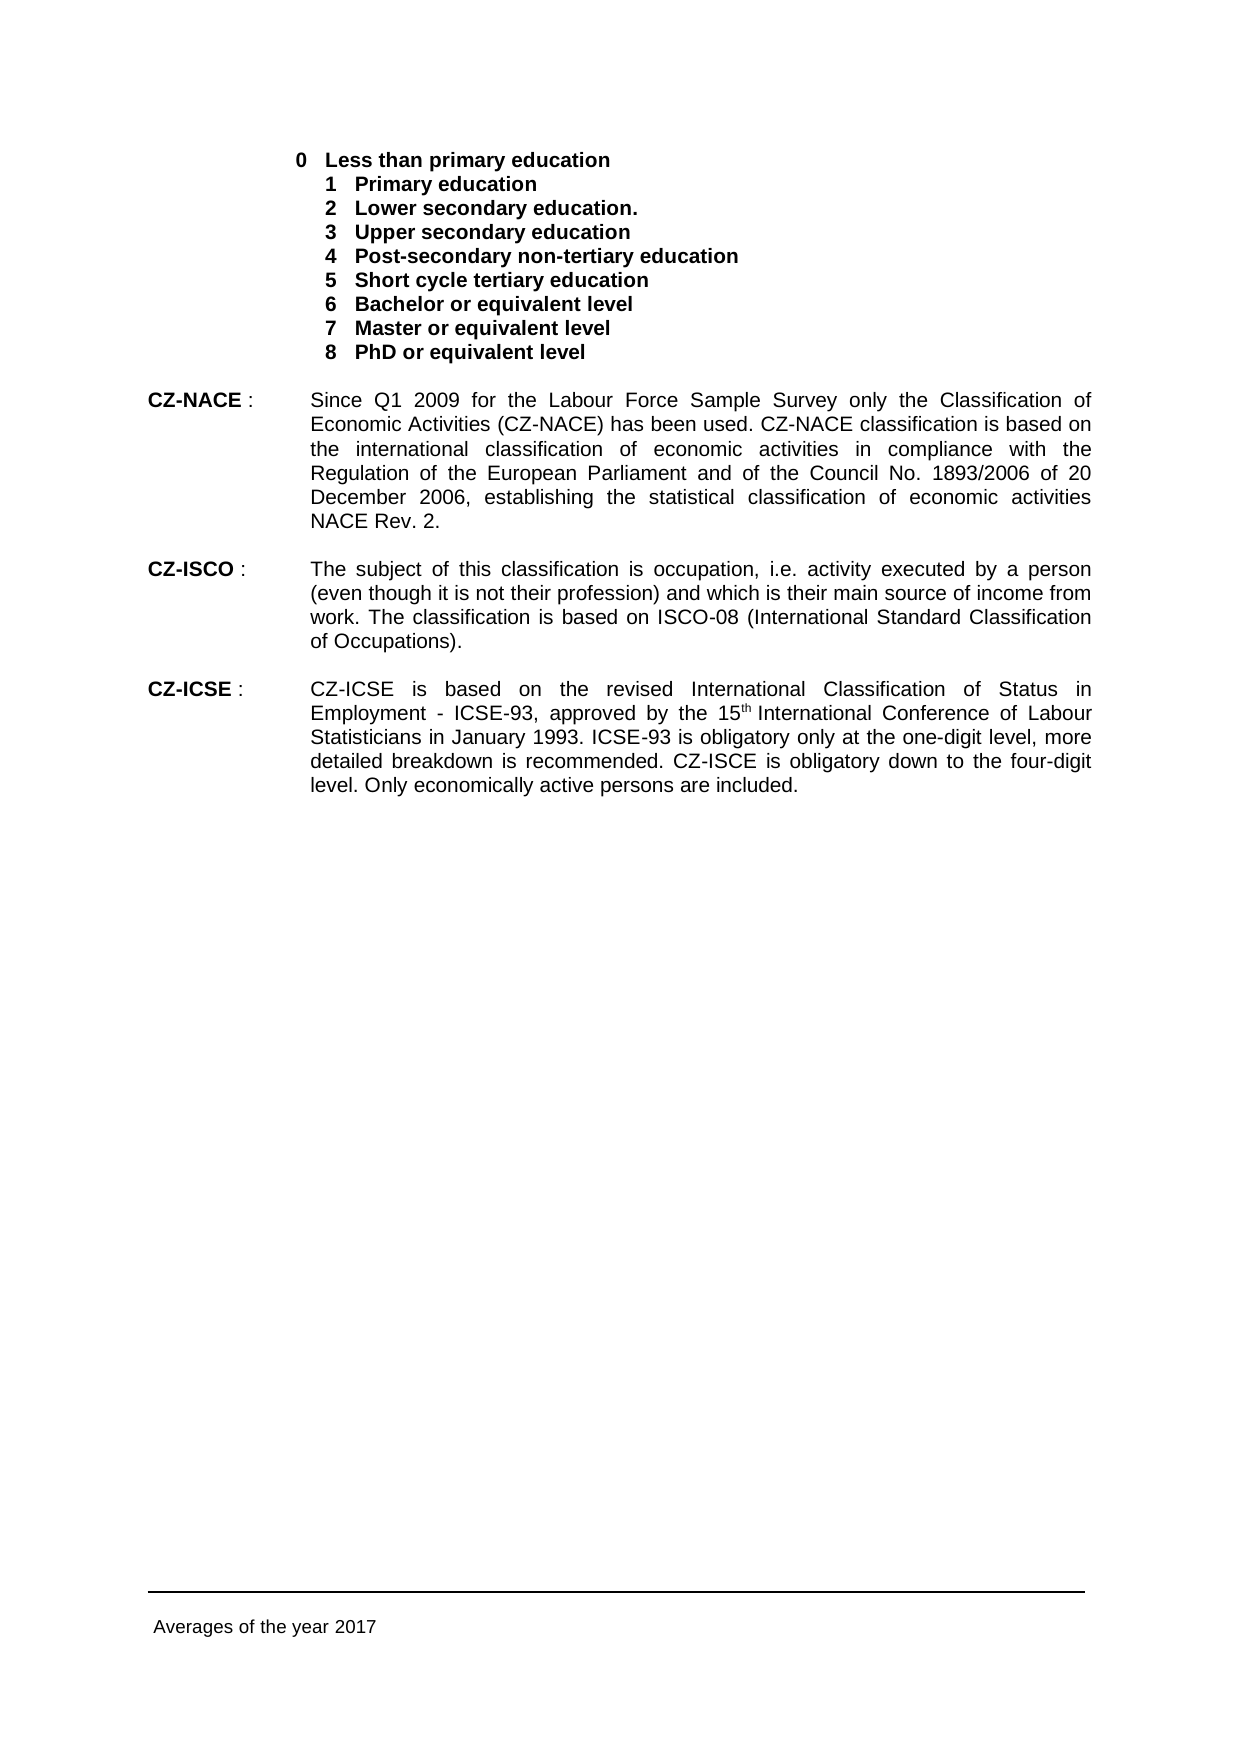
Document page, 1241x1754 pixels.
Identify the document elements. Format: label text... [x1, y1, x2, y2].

text 0 Less than primary education 1 Primary education 2 Lower secondary education. 3 Upper secondary education 4 Post-secondary non-tertiary education 5 Short cycle tertiary education 6 Bachelor or equivalent level 7 Master or equivalent level 8 PhD or equivalent level [148, 148, 1092, 364]
text CZ-NACE : Since Q1 2009 for the Labour Force Sample Survey only the Classification of Economic Activities (CZ-NACE) has been used. CZ-NACE classification is based on the international classification of economic activities in compliance with the Regulation of the European Parliament and of the Council No. 1893/2006 of 20 December 2006, establishing the statistical classification of economic activities NACE Rev. 2. [148, 388, 1092, 533]
text CZ-ISCO : The subject of this classification is occupation, i.e. activity executed by a person (even though it is not their profession) and which is their main source of income from work. The classification is based on ISCO-08 (International Standard Classification of Occupations). [148, 557, 1092, 653]
text CZ-ICSE : CZ-ICSE is based on the revised International Classification of Status in Employment - ICSE-93, approved by the 15th International Conference of Labour Statisticians in January 1993. ICSE-93 is obligatory only at the one-digit level, more detailed breakdown is recommended. CZ-ISCE is obligatory down to the four-digit level. Only economically active persons are included. [148, 677, 1092, 797]
